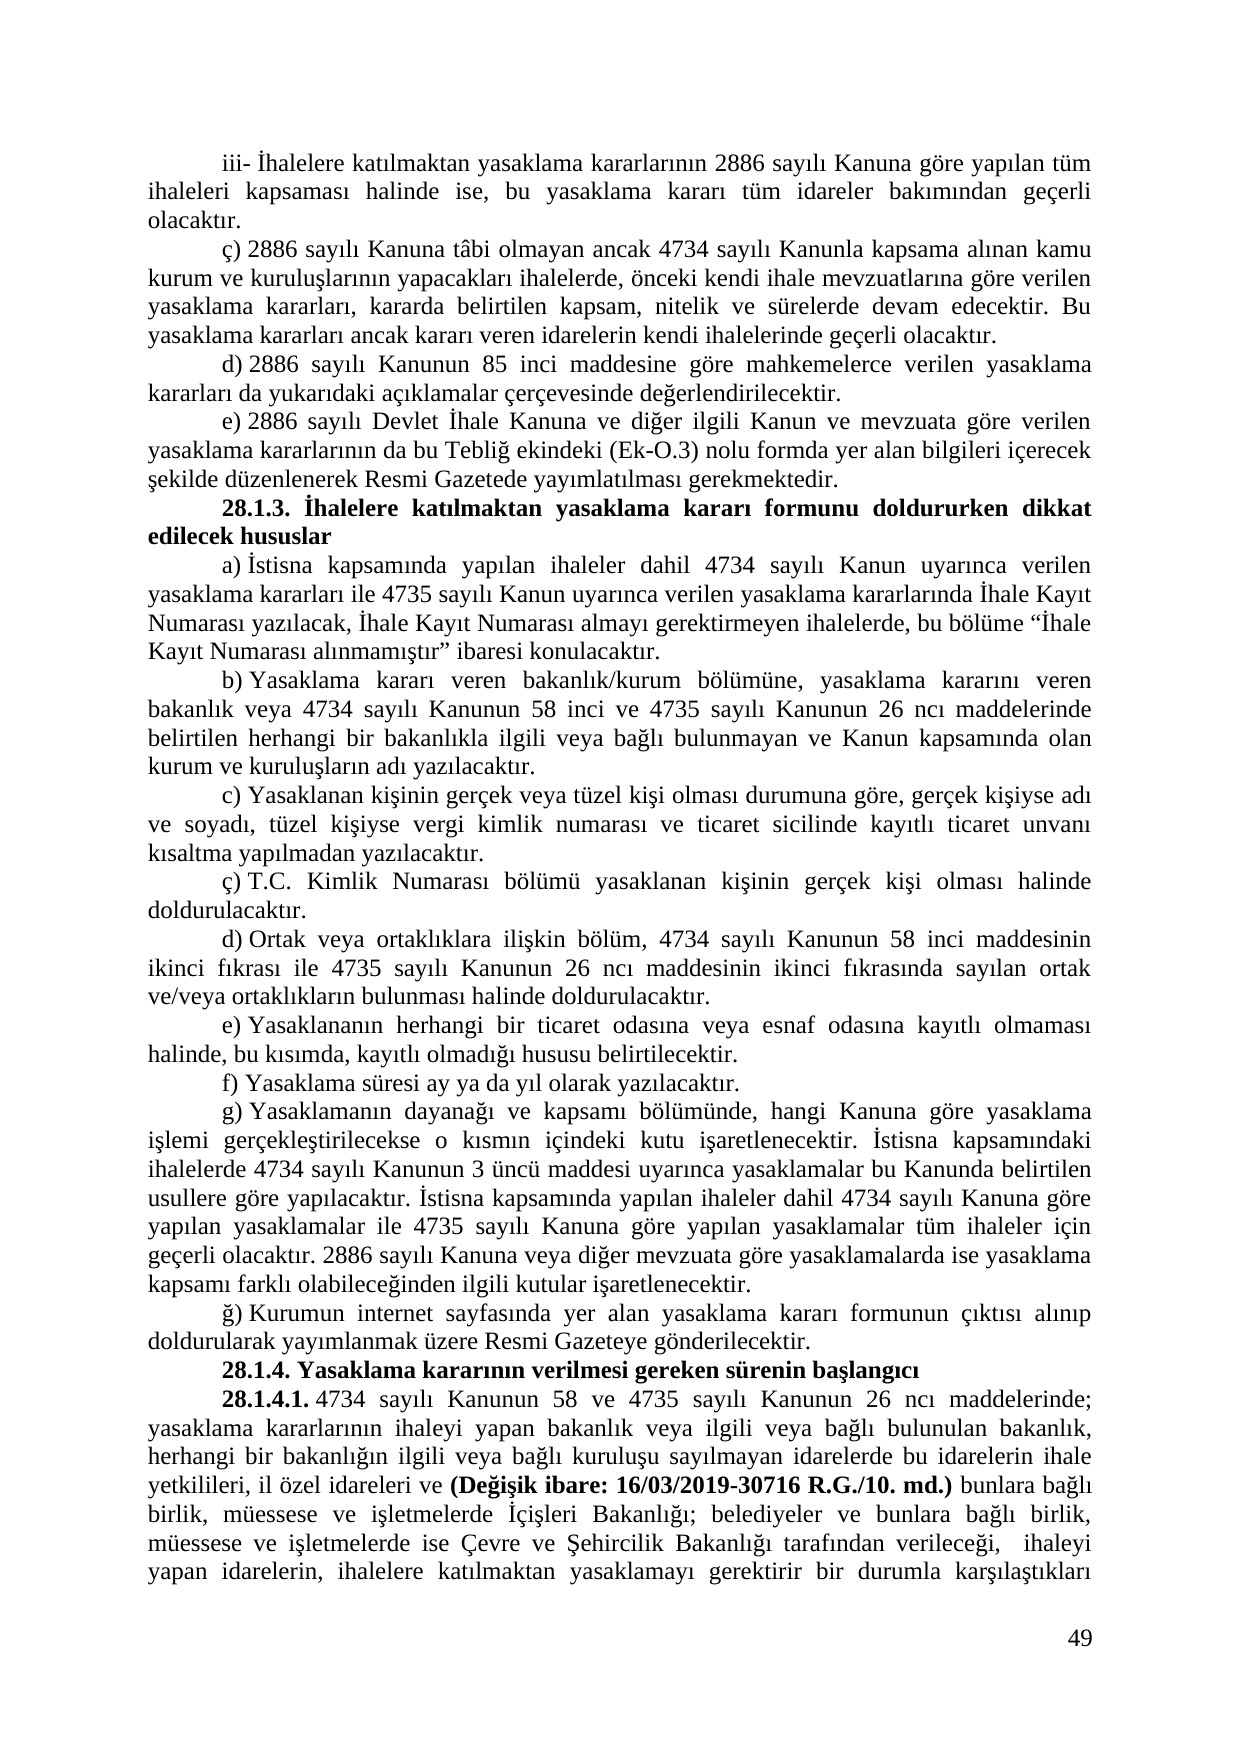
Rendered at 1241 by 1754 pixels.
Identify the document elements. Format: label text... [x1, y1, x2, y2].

text e) Yasaklananın herhangi bir ticaret odasına veya esnaf odasına kayıtlı olmaması halinde, bu kısımda, kayıtlı olmadığı hususu belirtilecektir. [148, 1010, 1092, 1068]
text ç) 2886 sayılı Kanuna tâbi olmayan ancak 4734 sayılı Kanunla kapsama alınan kamu kurum ve kuruluşlarının yapacakları ihalelerde, önceki kendi ihale mevzuatlarına göre verilen yasaklama kararları, kararda belirtilen kapsam, nitelik ve sürelerde devam edecektir. Bu yasaklama kararları ancak kararı veren idarelerin kendi ihalelerinde geçerli olacaktır. [148, 234, 1092, 349]
text ğ) Kurumun internet sayfasında yer alan yasaklama kararı formunun çıktısı alınıp doldurularak yayımlanmak üzere Resmi Gazeteye gönderilecektir. [148, 1298, 1092, 1355]
text d) Ortak veya ortaklıklara ilişkin bölüm, 4734 sayılı Kanunun 58 inci maddesinin ikinci fıkrası ile 4735 sayılı Kanunun 26 ncı maddesinin ikinci fıkrasında sayılan ortak ve/veya ortaklıkların bulunması halinde doldurulacaktır. [148, 924, 1092, 1010]
text d) 2886 sayılı Kanunun 85 inci maddesine göre mahkemelerce verilen yasaklama kararları da yukarıdaki açıklamalar çerçevesinde değerlendirilecektir. [148, 349, 1092, 406]
text iii- İhalelere katılmaktan yasaklama kararlarının 2886 sayılı Kanuna göre yapılan tüm ihaleleri kapsaması halinde ise, bu yasaklama kararı tüm idareler bakımından geçerli olacaktır. [148, 148, 1092, 234]
text g) Yasaklamanın dayanağı ve kapsamı bölümünde, hangi Kanuna göre yasaklama işlemi gerçekleştirilecekse o kısmın içindeki kutu işaretlenecektir. İstisna kapsamındaki ihalelerde 4734 sayılı Kanunun 3 üncü maddesi uyarınca yasaklamalar bu Kanunda belirtilen usullere göre yapılacaktır. İstisna kapsamında yapılan ihaleler dahil 4734 sayılı Kanuna göre yapılan yasaklamalar ile 4735 sayılı Kanuna göre yapılan yasaklamalar tüm ihaleler için geçerli olacaktır. 2886 sayılı Kanuna veya diğer mevzuata göre yasaklamalarda ise yasaklama kapsamı farklı olabileceğinden ilgili kutular işaretlenecektir. [148, 1096, 1092, 1298]
text c) Yasaklanan kişinin gerçek veya tüzel kişi olması durumuna göre, gerçek kişiyse adı ve soyadı, tüzel kişiyse vergi kimlik numarası ve ticaret sicilinde kayıtlı ticaret unvanı kısaltma yapılmadan yazılacaktır. [148, 780, 1092, 866]
text e) 2886 sayılı Devlet İhale Kanuna ve diğer ilgili Kanun ve mevzuata göre verilen yasaklama kararlarının da bu Tebliğ ekindeki (Ek-O.3) nolu formda yer alan bilgileri içerecek şekilde düzenlenerek Resmi Gazetede yayımlatılması gerekmektedir. [148, 406, 1092, 493]
text ç) T.C. Kimlik Numarası bölümü yasaklanan kişinin gerçek kişi olması halinde doldurulacaktır. [148, 866, 1092, 924]
text a) İstisna kapsamında yapılan ihaleler dahil 4734 sayılı Kanun uyarınca verilen yasaklama kararları ile 4735 sayılı Kanun uyarınca verilen yasaklama kararlarında İhale Kayıt Numarası yazılacak, İhale Kayıt Numarası almayı gerektirmeyen ihalelerde, bu bölüme “İhale Kayıt Numarası alınmamıştır” ibaresi konulacaktır. [148, 550, 1092, 665]
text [148, 1384, 1092, 1585]
text f) Yasaklama süresi ay ya da yıl olarak yazılacaktır. [148, 1068, 1092, 1096]
text 28.1.3. İhalelere katılmaktan yasaklama kararı formunu doldururken dikkat edilecek hususlar [148, 493, 1092, 550]
text 28.1.4. Yasaklama kararının verilmesi gereken sürenin başlangıcı [148, 1355, 1092, 1384]
text b) Yasaklama kararı veren bakanlık/kurum bölümüne, yasaklama kararını veren bakanlık veya 4734 sayılı Kanunun 58 inci ve 4735 sayılı Kanunun 26 ncı maddelerinde belirtilen herhangi bir bakanlıkla ilgili veya bağlı bulunmayan ve Kanun kapsamında olan kurum ve kuruluşların adı yazılacaktır. [148, 665, 1092, 780]
